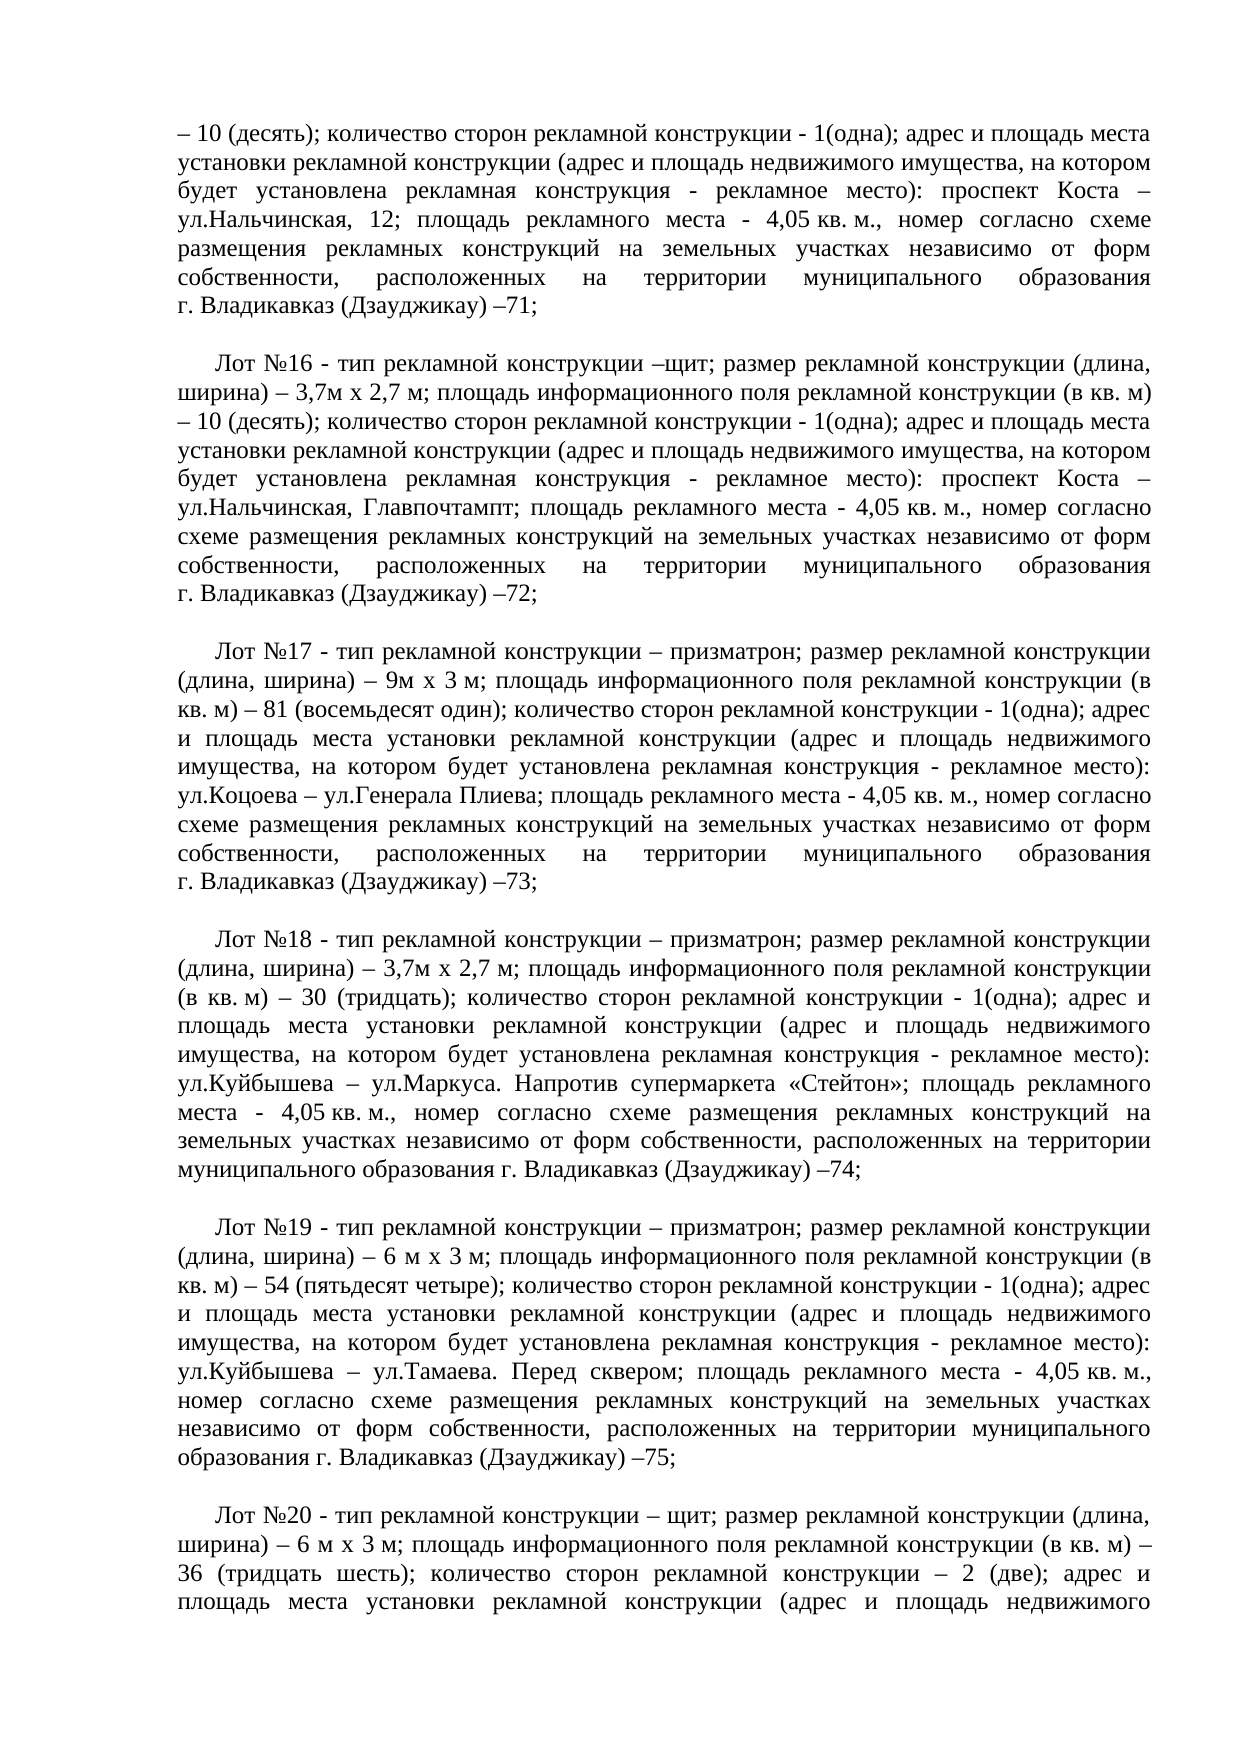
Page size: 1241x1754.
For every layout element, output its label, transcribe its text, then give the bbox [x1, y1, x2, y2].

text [177, 1500, 1152, 1615]
text Лот №16 - тип рекламной конструкции –щит; размер рекламной конструкции (длина, ширина) – 3,7м х 2,7 м; площадь информационного поля рекламной конструкции (в кв. м) – 10 (десять); количество сторон рекламной конструкции - 1(одна); адрес и площадь места установки рекламной конструкции (адрес и площадь недвижимого имущества, на котором будет установлена рекламная конструкция - рекламное место): проспект Коста – ул.Нальчинская, Главпочтампт; площадь рекламного места - 4,05 кв. м., номер согласно схеме размещения рекламных конструкций на земельных участках независимо от форм собственности, расположенных на территории муниципального образования г. Владикавказ (Дзауджикау) –72; [177, 348, 1152, 607]
text Лот №18 - тип рекламной конструкции – призматрон; размер рекламной конструкции (длина, ширина) – 3,7м х 2,7 м; площадь информационного поля рекламной конструкции (в кв. м) – 30 (тридцать); количество сторон рекламной конструкции - 1(одна); адрес и площадь места установки рекламной конструкции (адрес и площадь недвижимого имущества, на котором будет установлена рекламная конструкция - рекламное место): ул.Куйбышева – ул.Маркуса. Напротив супермаркета «Стейтон»; площадь рекламного места - 4,05 кв. м., номер согласно схеме размещения рекламных конструкций на земельных участках независимо от форм собственности, расположенных на территории муниципального образования г. Владикавказ (Дзауджикау) –74; [177, 924, 1152, 1183]
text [177, 118, 1152, 319]
text Лот №19 - тип рекламной конструкции – призматрон; размер рекламной конструкции (длина, ширина) – 6 м х 3 м; площадь информационного поля рекламной конструкции (в кв. м) – 54 (пятьдесят четыре); количество сторон рекламной конструкции - 1(одна); адрес и площадь места установки рекламной конструкции (адрес и площадь недвижимого имущества, на котором будет установлена рекламная конструкция - рекламное место): ул.Куйбышева – ул.Тамаева. Перед сквером; площадь рекламного места - 4,05 кв. м., номер согласно схеме размещения рекламных конструкций на земельных участках независимо от форм собственности, расположенных на территории муниципального образования г. Владикавказ (Дзауджикау) –75; [177, 1212, 1152, 1471]
text Лот №17 - тип рекламной конструкции – призматрон; размер рекламной конструкции (длина, ширина) – 9м х 3 м; площадь информационного поля рекламной конструкции (в кв. м) – 81 (восемьдесят один); количество сторон рекламной конструкции - 1(одна); адрес и площадь места установки рекламной конструкции (адрес и площадь недвижимого имущества, на котором будет установлена рекламная конструкция - рекламное место): ул.Коцоева – ул.Генерала Плиева; площадь рекламного места - 4,05 кв. м., номер согласно схеме размещения рекламных конструкций на земельных участках независимо от форм собственности, расположенных на территории муниципального образования г. Владикавказ (Дзауджикау) –73; [177, 636, 1152, 895]
